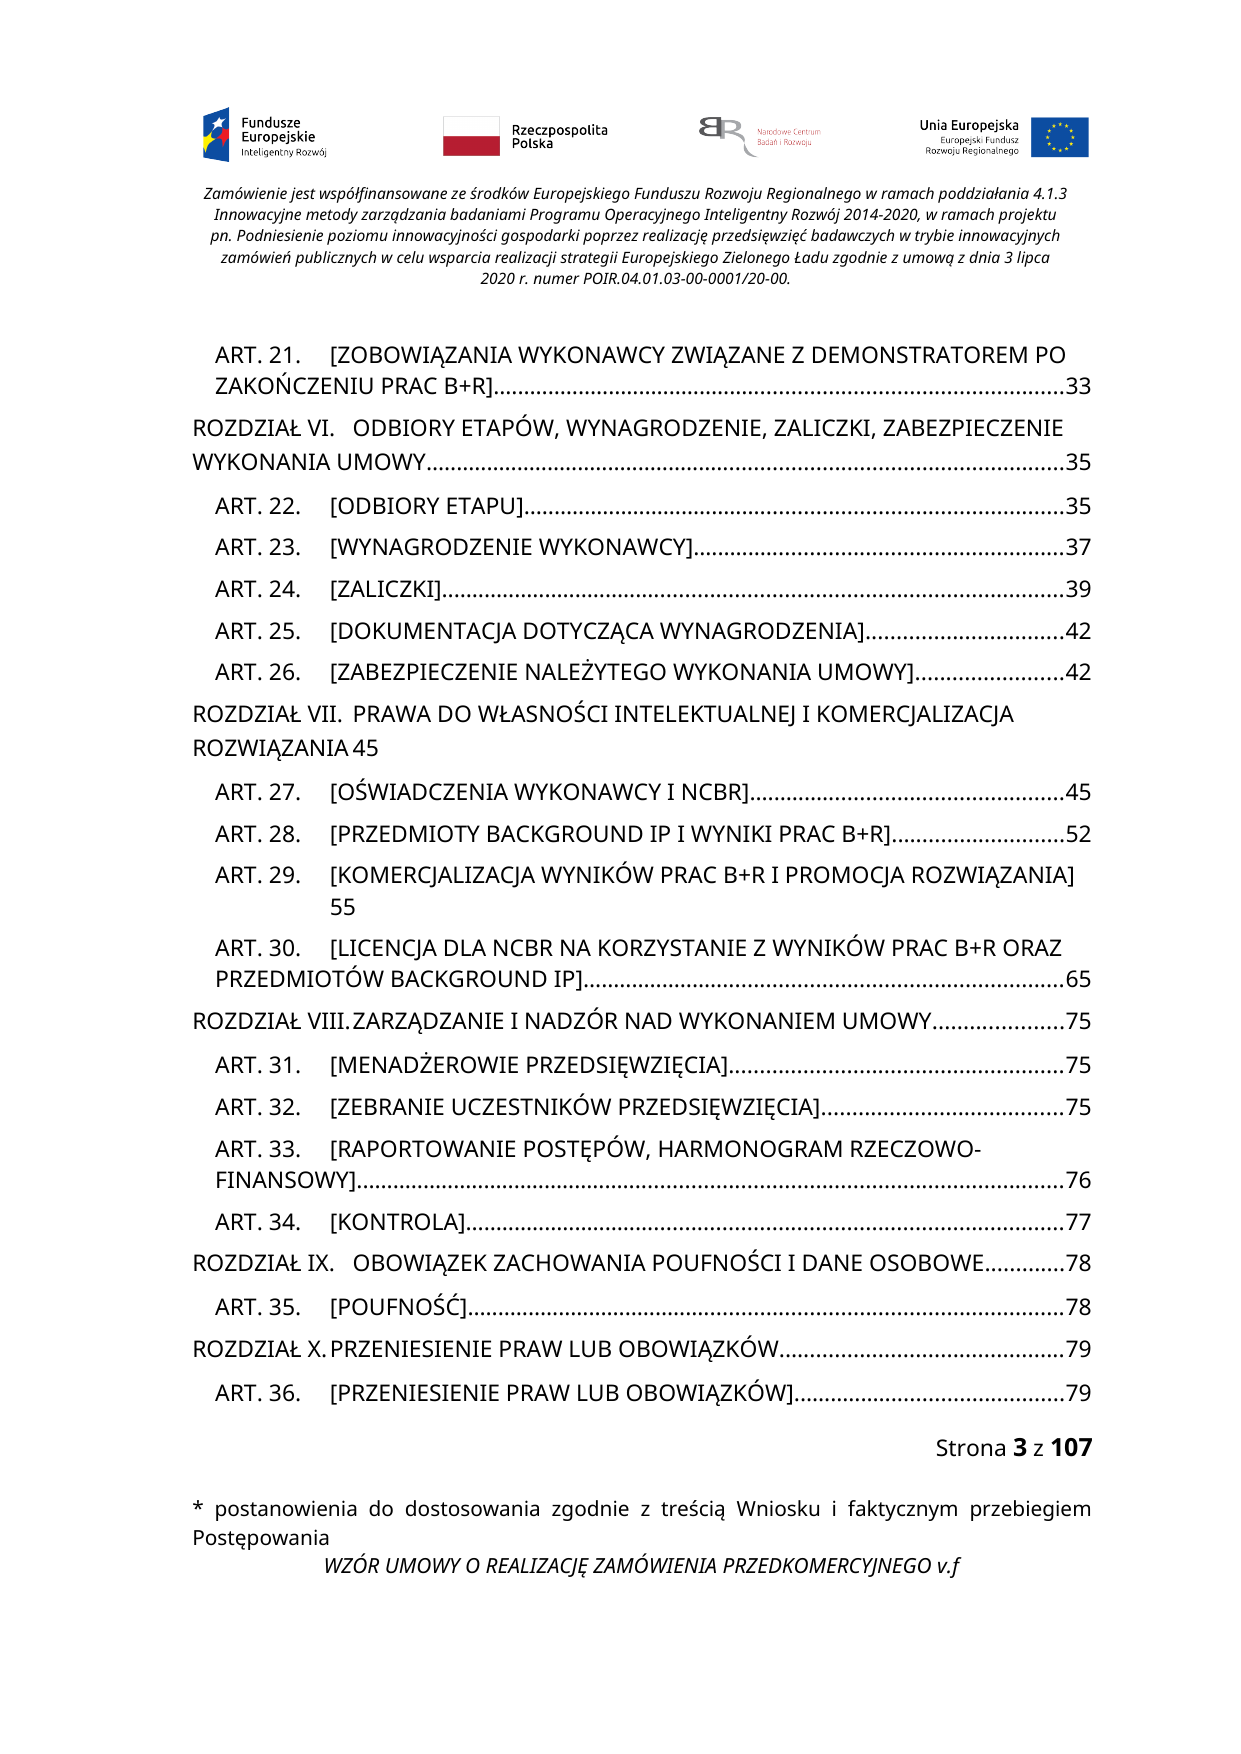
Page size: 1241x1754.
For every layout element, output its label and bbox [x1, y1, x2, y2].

picture [203, 107, 1089, 162]
